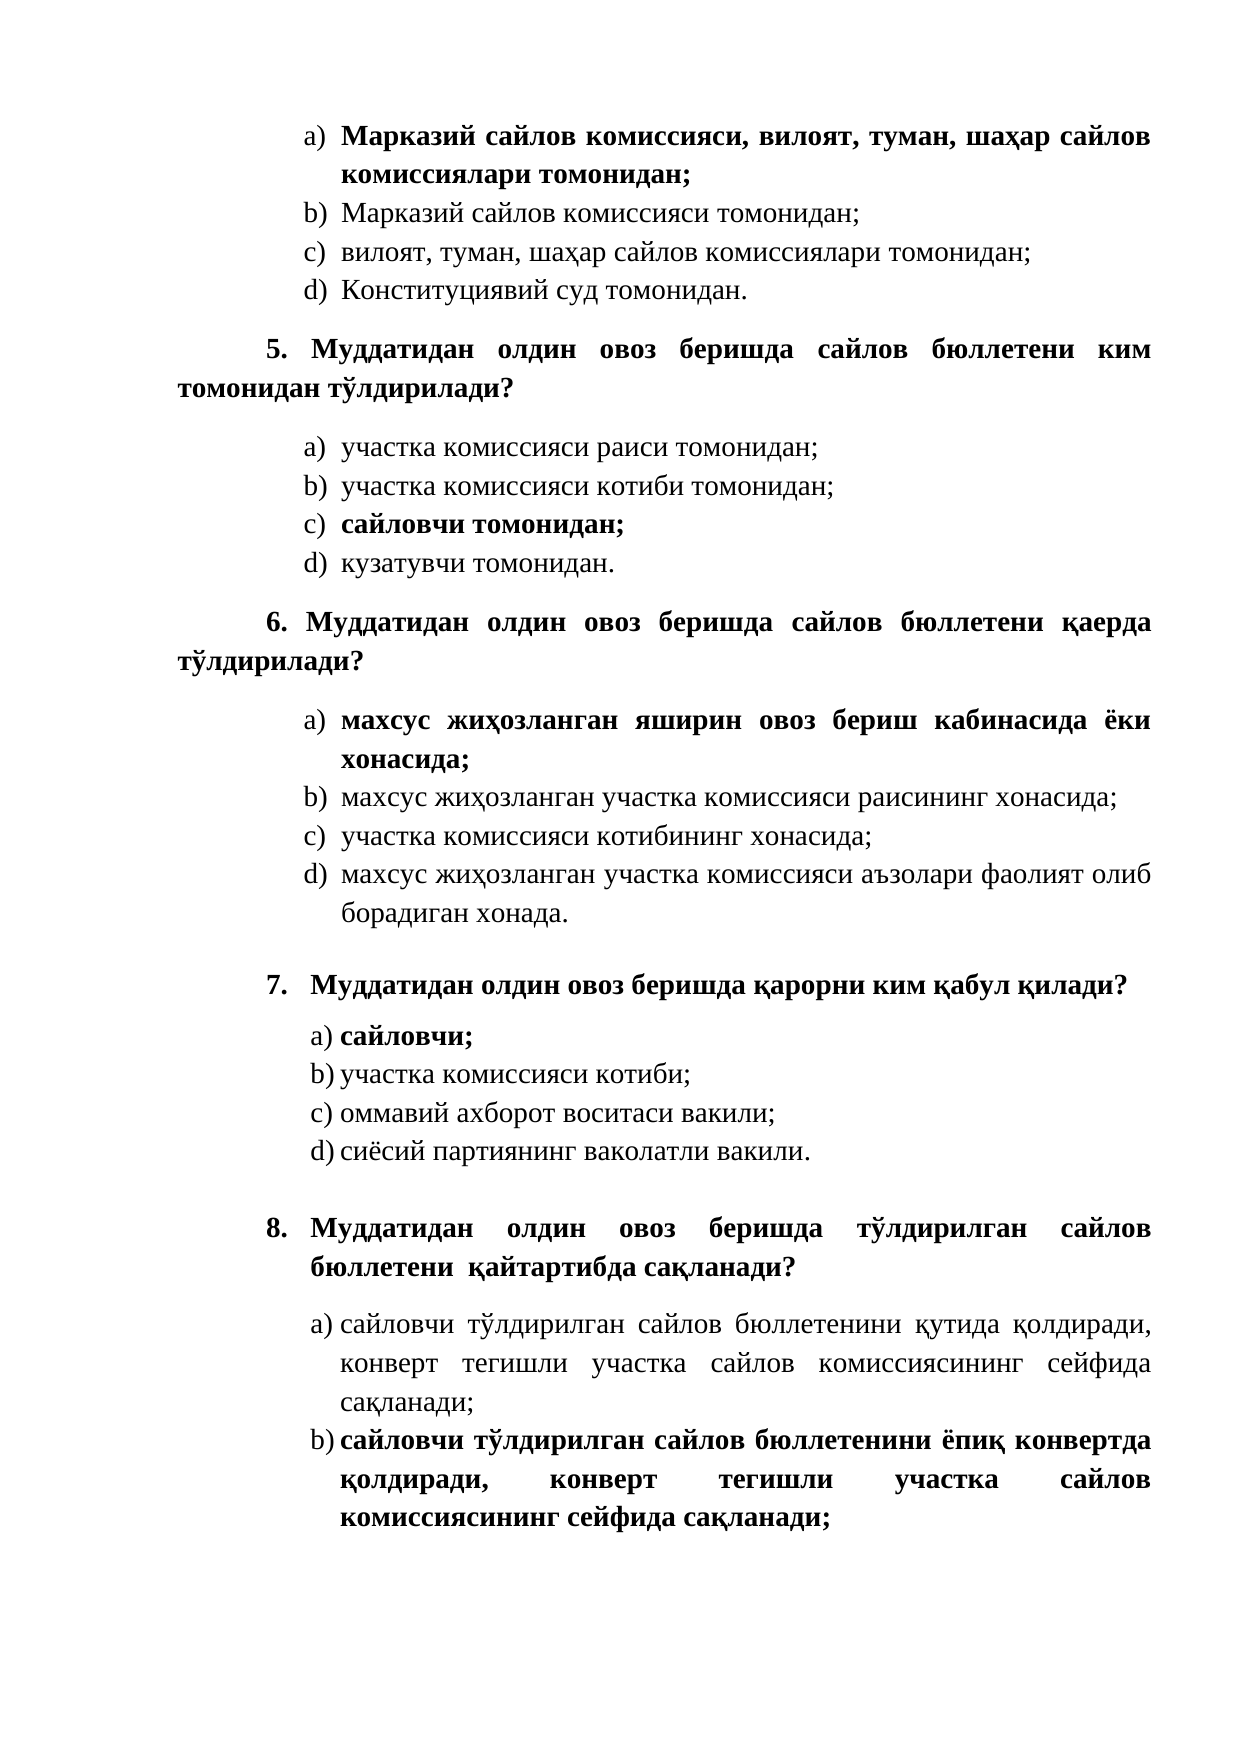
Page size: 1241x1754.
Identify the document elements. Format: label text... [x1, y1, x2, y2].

list участка комиссияси котиби томонидан; [303, 468, 1152, 502]
list участка комиссияси раиси томонидан; [303, 429, 1152, 463]
list сайловчи тўлдирилган сайлов бюллетенини қутида қолдиради, конверт тегишли участка сайлов комиссиясининг сейфида сақланади; [310, 1307, 1152, 1417]
list Марказий сайлов комиссияси, вилоят, туман, шаҳар сайлов комиссиялари томонидан; [303, 118, 1152, 190]
list сайловчи томонидан; [303, 507, 1152, 540]
text 6. Муддатидан олдин овоз беришда сайлов бюллетени қаерда тўлдирилади? [177, 604, 1152, 677]
list Марказий сайлов комиссияси томонидан; [303, 195, 1152, 229]
list сайловчи тўлдирилган сайлов бюллетенини ёпиқ конвертда қолдиради, конверт тегишли участка сайлов комиссиясининг сейфида сақланади; [310, 1422, 1152, 1533]
list участка комиссияси котиби; [310, 1056, 1152, 1090]
list кузатувчи томонидан. [303, 545, 1152, 579]
list Муддатидан олдин овоз беришда қарорни ким қабул қилади? [177, 967, 1152, 1001]
list сиёсий партиянинг ваколатли вакили. [310, 1133, 1152, 1167]
list Конституциявий суд томонидан. [303, 272, 1152, 306]
list махсус жиҳозланган яширин овоз бериш кабинасида ёки хонасида; [303, 702, 1152, 774]
list Муддатидан олдин овоз беришда тўлдирилган сайлов бюллетени қайтартибда сақланади? [266, 1210, 1152, 1282]
text 5. Муддатидан олдин овоз беришда сайлов бюллетени ким томонидан тўлдирилади? [177, 332, 1152, 404]
list оммавий ахборот воситаси вакили; [310, 1095, 1152, 1128]
list махсус жиҳозланган участка комиссияси раисининг хонасида; [303, 779, 1152, 813]
list махсус жиҳозланган участка комиссияси аъзолари фаолият олиб борадиган хонада. [303, 857, 1152, 929]
list вилоят, туман, шаҳар сайлов комиссиялари томонидан; [303, 234, 1152, 267]
list сайловчи; [310, 1018, 1152, 1051]
list участка комиссияси котибининг хонасида; [303, 818, 1152, 852]
